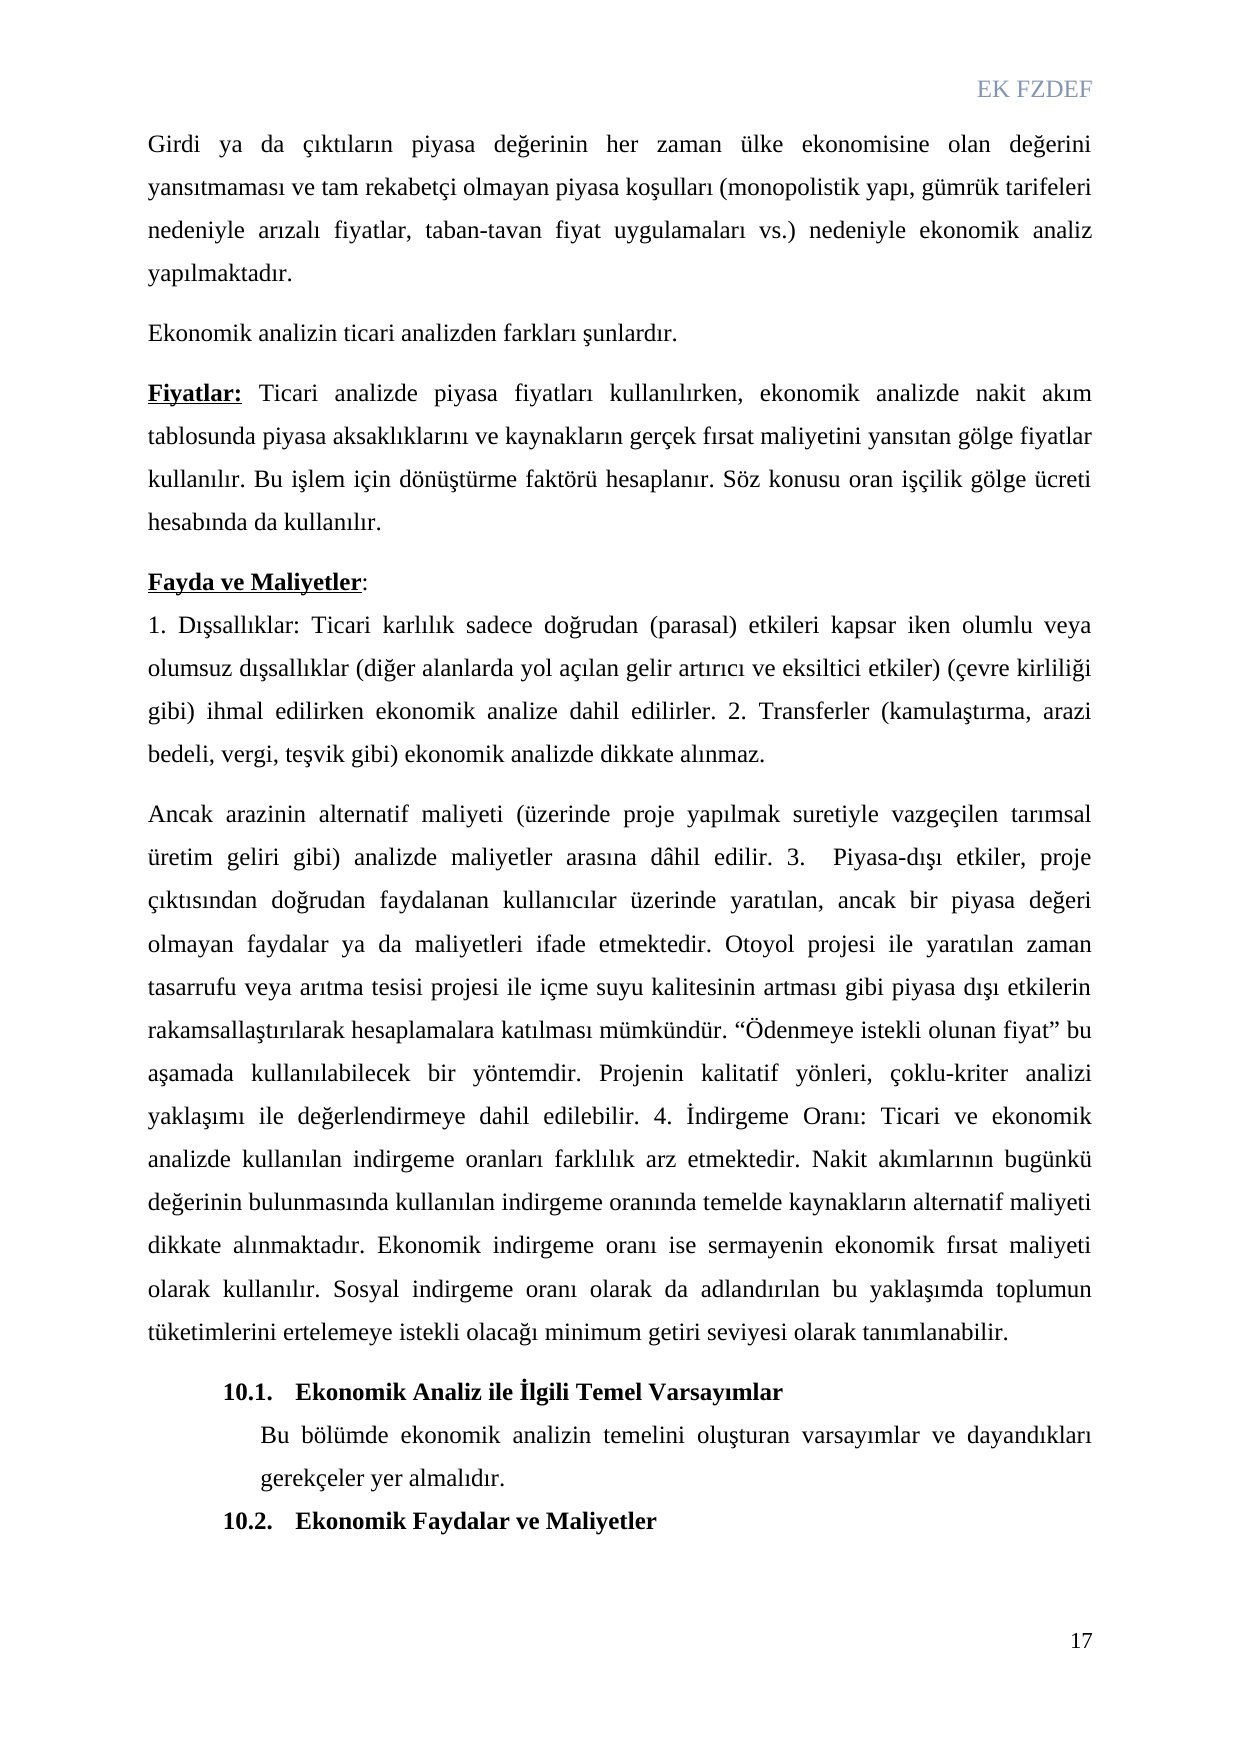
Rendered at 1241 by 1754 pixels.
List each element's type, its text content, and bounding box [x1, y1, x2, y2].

text Fayda ve Maliyetler: [148, 567, 1093, 596]
text Fiyatlar: Ticari analizde piyasa fiyatları kullanılırken, ekonomik analizde nakit akım tablosunda piyasa aksaklıklarını ve kaynakların gerçek fırsat maliyetini yansıtan gölge fiyatlar kullanılır. Bu işlem için dönüştürme faktörü hesaplanır. Söz konusu oran işçilik gölge ücreti hesabında da kullanılır. [148, 378, 1093, 536]
text Ekonomik analizin ticari analizden farkları şunlardır. [148, 318, 1093, 347]
list Bu bölümde ekonomik analizin temelini oluşturan varsayımlar ve dayandıkları gerekçeler yer almalıdır. [260, 1420, 1093, 1492]
list Ekonomik Analiz ile İlgili Temel Varsayımlar [223, 1377, 1093, 1405]
text Ancak arazinin alternatif maliyeti (üzerinde proje yapılmak suretiyle vazgeçilen tarımsal üretim geliri gibi) analizde maliyetler arasına dâhil edilir. 3. Piyasa-dışı etkiler, proje çıktısından doğrudan faydalanan kullanıcılar üzerinde yaratılan, ancak bir piyasa değeri olmayan faydalar ya da maliyetleri ifade etmektedir. Otoyol projesi ile yaratılan zaman tasarrufu veya arıtma tesisi projesi ile içme suyu kalitesinin artması gibi piyasa dışı etkilerin rakamsallaştırılarak hesaplamalara katılması mümkündür. “Ödenmeye istekli olunan fiyat” bu aşamada kullanılabilecek bir yöntemdir. Projenin kalitatif yönleri, çoklu-kriter analizi yaklaşımı ile değerlendirmeye dahil edilebilir. 4. İndirgeme Oranı: Ticari ve ekonomik analizde kullanılan indirgeme oranları farklılık arz etmektedir. Nakit akımlarının bugünkü değerinin bulunmasında kullanılan indirgeme oranında temelde kaynakların alternatif maliyeti dikkate alınmaktadır. Ekonomik indirgeme oranı ise sermayenin ekonomik fırsat maliyeti olarak kullanılır. Sosyal indirgeme oranı olarak da adlandırılan bu yaklaşımda toplumun tüketimlerini ertelemeye istekli olacağı minimum getiri seviyesi olarak tanımlanabilir. [148, 799, 1093, 1346]
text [148, 129, 1093, 287]
list Ekonomik Faydalar ve Maliyetler [223, 1506, 1093, 1535]
text 1. Dışsallıklar: Ticari karlılık sadece doğrudan (parasal) etkileri kapsar iken olumlu veya olumsuz dışsallıklar (diğer alanlarda yol açılan gelir artırıcı ve eksiltici etkiler) (çevre kirliliği gibi) ihmal edilirken ekonomik analize dahil edilirler. 2. Transferler (kamulaştırma, arazi bedeli, vergi, teşvik gibi) ekonomik analizde dikkate alınmaz. [148, 610, 1093, 768]
